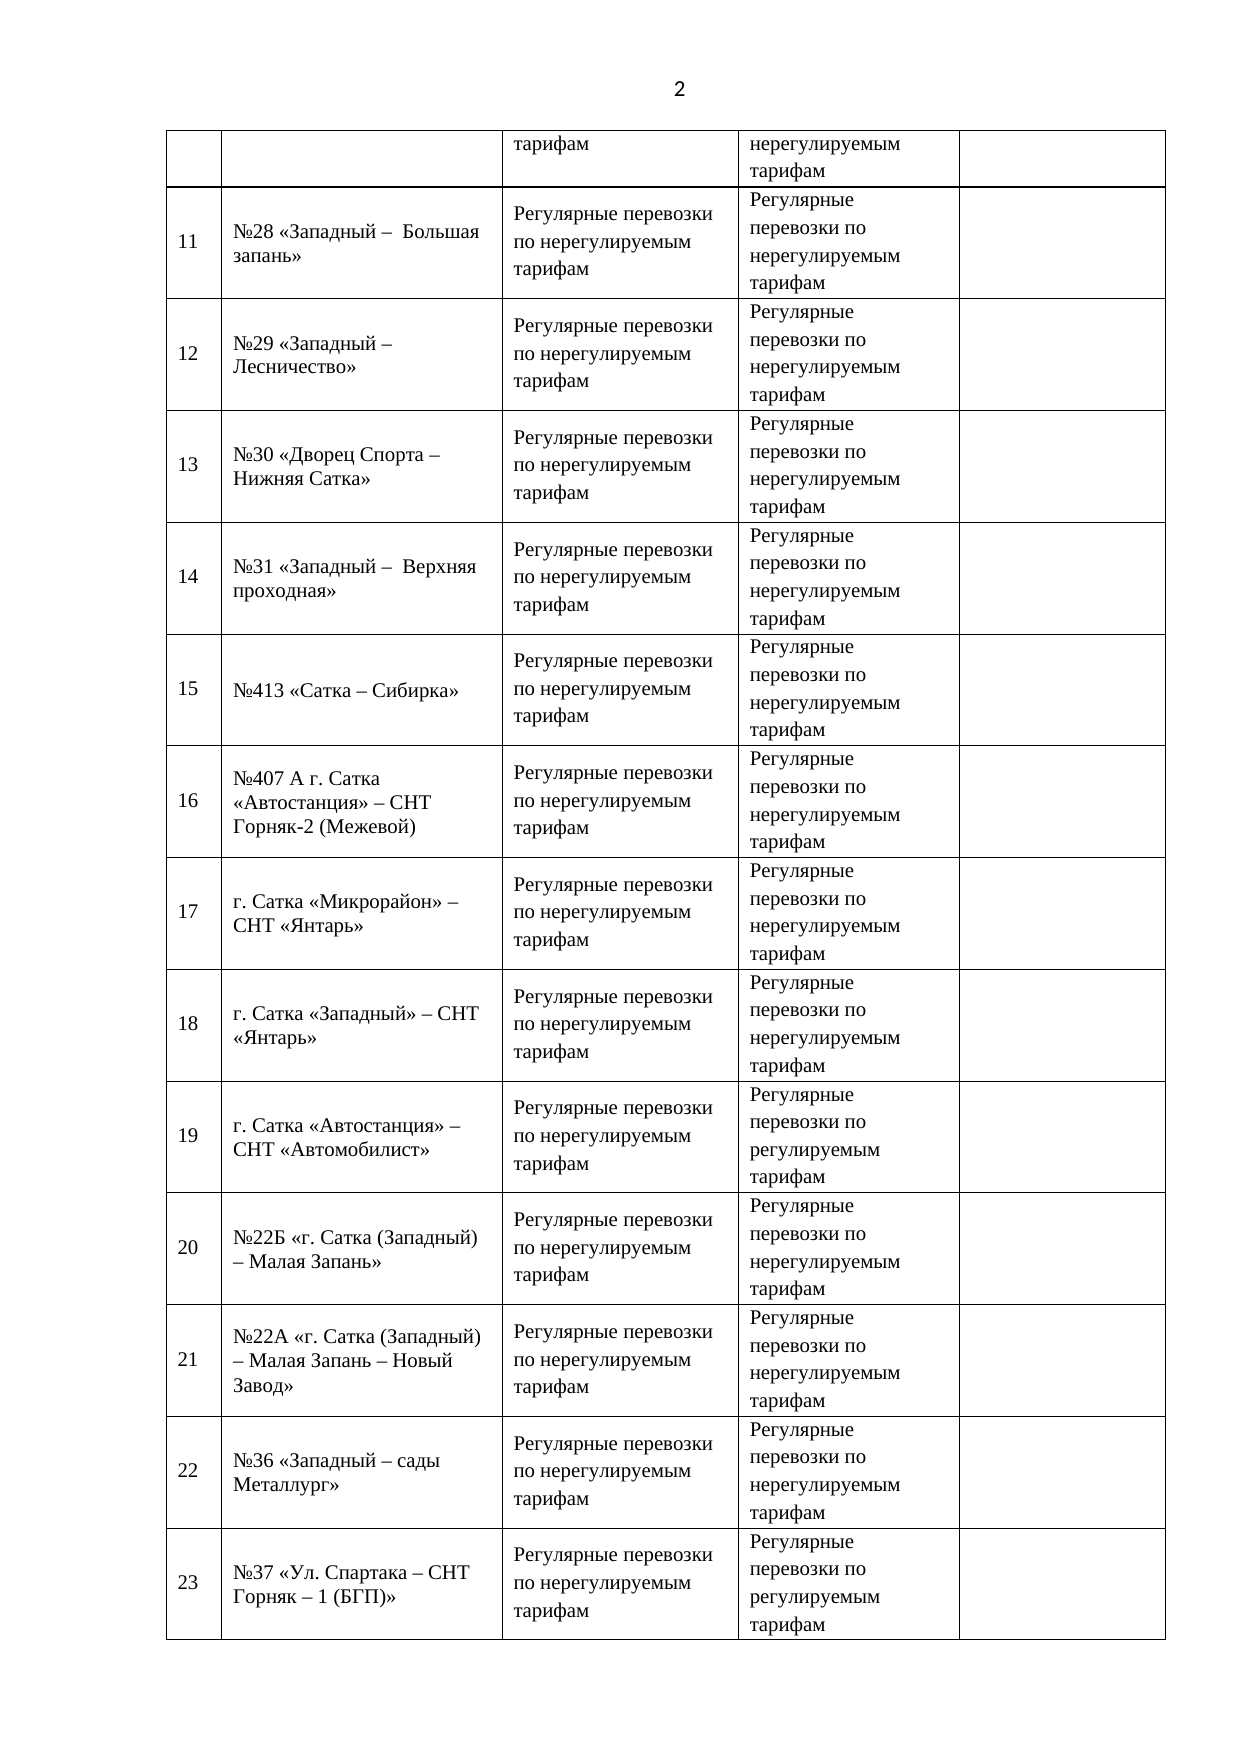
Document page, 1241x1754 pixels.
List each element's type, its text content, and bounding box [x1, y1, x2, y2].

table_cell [739, 131, 959, 186]
table_cell г. Сатка «Западный» – СНТ «Янтарь» [222, 970, 502, 1081]
table_cell Регулярные перевозки по нерегулируемым тарифам [739, 1305, 959, 1416]
table_cell 17 [167, 858, 221, 969]
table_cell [503, 1417, 738, 1528]
table_cell [960, 746, 1165, 857]
table_cell 21 [167, 1305, 221, 1416]
table_cell Регулярные перевозки по регулируемым тарифам [739, 1529, 959, 1639]
table_cell №28 «Западный – Большая запань» [222, 188, 502, 298]
table_cell №22Б «г. Сатка (Западный) – Малая Запань» [222, 1193, 502, 1304]
table_cell Регулярные перевозки по нерегулируемым тарифам [739, 858, 959, 969]
table_cell [960, 1305, 1165, 1416]
table_cell Регулярные перевозки по нерегулируемым тарифам [503, 523, 738, 633]
table_cell [960, 1417, 1165, 1528]
table_cell [960, 1193, 1165, 1304]
table_cell Регулярные перевозки по нерегулируемым тарифам [739, 299, 959, 410]
table_cell 14 [167, 523, 221, 633]
table_cell №37 «Ул. Спартака – СНТ Горняк – 1 (БГП)» [222, 1529, 502, 1639]
table_cell Регулярные перевозки по нерегулируемым тарифам [739, 411, 959, 522]
table_cell Регулярные перевозки по нерегулируемым тарифам [739, 635, 959, 745]
table_cell 12 [167, 299, 221, 410]
table_cell Регулярные перевозки по нерегулируемым тарифам [503, 1305, 738, 1416]
table_cell 20 [167, 1193, 221, 1304]
table_cell [960, 1082, 1165, 1192]
table_cell 22 [167, 1417, 221, 1528]
table_cell Регулярные перевозки по нерегулируемым тарифам [503, 970, 738, 1081]
table_cell [960, 131, 1165, 186]
table_cell Регулярные перевозки по нерегулируемым тарифам [739, 1193, 959, 1304]
table_cell 15 [167, 635, 221, 745]
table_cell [222, 131, 502, 186]
table_cell 13 [167, 411, 221, 522]
table_cell №22А «г. Сатка (Западный) – Малая Запань – Новый Завод» [222, 1305, 502, 1416]
table_cell №36 «Западный – сады Металлург» [222, 1417, 502, 1528]
table_cell [960, 411, 1165, 522]
table_cell [960, 188, 1165, 298]
table_cell г. Сатка «Автостанция» –СНТ «Автомобилист» [222, 1082, 502, 1192]
table_cell [960, 523, 1165, 633]
table_cell 18 [167, 970, 221, 1081]
table_cell Регулярные перевозки по нерегулируемым тарифам [503, 858, 738, 969]
table_cell №31 «Западный – Верхняя проходная» [222, 523, 502, 633]
table_cell г. Сатка «Микрорайон» – СНТ «Янтарь» [222, 858, 502, 969]
table_cell Регулярные перевозки по нерегулируемым тарифам [739, 523, 959, 633]
table_cell 11 [167, 188, 221, 298]
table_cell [503, 131, 738, 186]
table_cell №30 «Дворец Спорта – Нижняя Сатка» [222, 411, 502, 522]
table_cell [960, 1529, 1165, 1639]
table_cell 10 [167, 131, 221, 186]
table_cell Регулярные перевозки по нерегулируемым тарифам [503, 635, 738, 745]
table_cell Регулярные перевозки по нерегулируемым тарифам [503, 1193, 738, 1304]
table_cell Регулярные перевозки по регулируемым тарифам [739, 1082, 959, 1192]
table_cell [739, 188, 959, 298]
table_cell №413 «Сатка – Сибирка» [222, 635, 502, 745]
table_cell 16 [167, 746, 221, 857]
table_cell Регулярные перевозки по нерегулируемым тарифам [503, 746, 738, 857]
table_cell №29 «Западный – Лесничество» [222, 299, 502, 410]
table_cell Регулярные перевозки по нерегулируемым тарифам [739, 970, 959, 1081]
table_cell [739, 1417, 959, 1528]
table_cell [960, 635, 1165, 745]
table_cell [960, 858, 1165, 969]
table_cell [503, 1529, 738, 1639]
table_cell №407 А г. Сатка «Автостанция» – СНТ Горняк-2 (Межевой) [222, 746, 502, 857]
table_cell 23 [167, 1529, 221, 1639]
table_cell 19 [167, 1082, 221, 1192]
table_cell [960, 299, 1165, 410]
table_cell Регулярные перевозки по нерегулируемым тарифам [503, 411, 738, 522]
table_cell [960, 970, 1165, 1081]
table_cell Регулярные перевозки по нерегулируемым тарифам [503, 299, 738, 410]
table_cell Регулярные перевозки по нерегулируемым тарифам [503, 1082, 738, 1192]
table_cell Регулярные перевозки по нерегулируемым тарифам [739, 746, 959, 857]
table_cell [503, 188, 738, 298]
